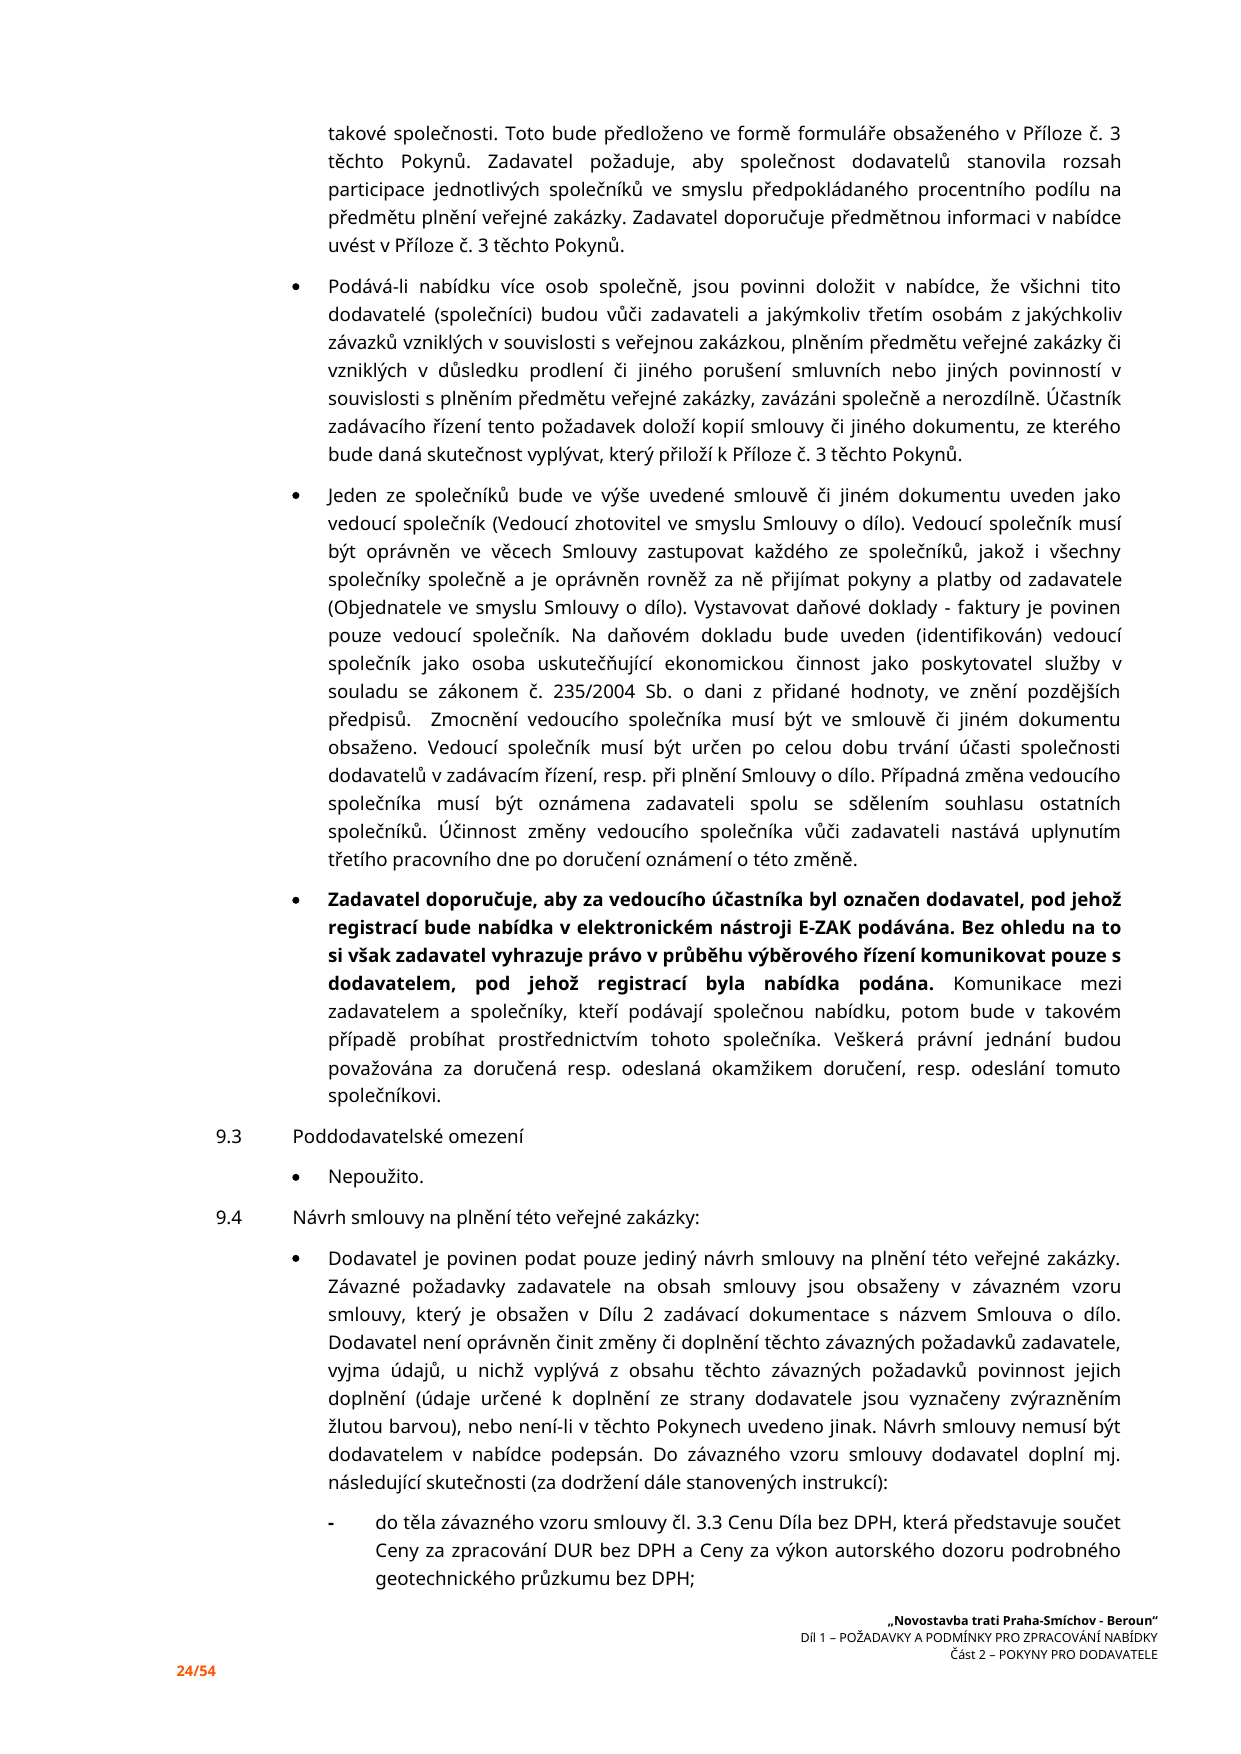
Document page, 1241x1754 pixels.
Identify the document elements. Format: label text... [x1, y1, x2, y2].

text Podává-li nabídku více osob společně, jsou povinni doložit v nabídce, že všichni tito dodavatelé (společníci) budou vůči zadavateli a jakýmkoliv třetím osobám z jakýchkoliv závazků vzniklých v souvislosti s veřejnou zakázkou, plněním předmětu veřejné zakázky či vzniklých v důsledku prodlení či jiného porušení smluvních nebo jiných povinností v souvislosti s plněním předmětu veřejné zakázky, zavázáni společně a nerozdílně. Účastník zadávacího řízení tento požadavek doloží kopií smlouvy či jiného dokumentu, ze kterého bude daná skutečnost vyplývat, který přiloží k Příloze č. 3 těchto Pokynů. [292, 273, 1122, 467]
text Zadavatel doporučuje, aby za vedoucího účastníka byl označen dodavatel, pod jehož registrací bude nabídka v elektronickém nástroji E-ZAK podávána. Bez ohledu na to si však zadavatel vyhrazuje právo v průběhu výběrového řízení komunikovat pouze s dodavatelem, pod jehož registrací byla nabídka podána. Komunikace mezi zadavatelem a společníky, kteří podávají společnou nabídku, potom bude v takovém případě probíhat prostřednictvím tohoto společníka. Veškerá právní jednání budou považována za doručená resp. odeslaná okamžikem doručení, resp. odeslání tomuto společníkovi. [292, 887, 1122, 1108]
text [292, 121, 1122, 258]
text Návrh smlouvy na plnění této veřejné zakázky: [216, 1204, 1122, 1230]
text Poddodavatelské omezení [216, 1123, 1122, 1149]
text do těla závazného vzoru smlouvy čl. 3.3 Cenu Díla bez DPH, která představuje součet Ceny za zpracování DUR bez DPH a Ceny za výkon autorského dozoru podrobného geotechnického průzkumu bez DPH; [328, 1509, 1122, 1591]
text Jeden ze společníků bude ve výše uvedené smlouvě či jiném dokumentu uveden jako vedoucí společník (Vedoucí zhotovitel ve smyslu Smlouvy o dílo). Vedoucí společník musí být oprávněn ve věcech Smlouvy zastupovat každého ze společníků, jakož i všechny společníky společně a je oprávněn rovněž za ně přijímat pokyny a platby od zadavatele (Objednatele ve smyslu Smlouvy o dílo). Vystavovat daňové doklady - faktury je povinen pouze vedoucí společník. Na daňovém dokladu bude uveden (identifikován) vedoucí společník jako osoba uskutečňující ekonomickou činnost jako poskytovatel služby v souladu se zákonem č. 235/2004 Sb. o dani z přidané hodnoty, ve znění pozdějších předpisů. Zmocnění vedoucího společníka musí být ve smlouvě či jiném dokumentu obsaženo. Vedoucí společník musí být určen po celou dobu trvání účasti společnosti dodavatelů v zadávacím řízení, resp. při plnění Smlouvy o dílo. Případná změna vedoucího společníka musí být oznámena zadavateli spolu se sdělením souhlasu ostatních společníků. Účinnost změny vedoucího společníka vůči zadavateli nastává uplynutím třetího pracovního dne po doručení oznámení o této změně. [292, 482, 1122, 872]
text Dodavatel je povinen podat pouze jediný návrh smlouvy na plnění této veřejné zakázky. Závazné požadavky zadavatele na obsah smlouvy jsou obsaženy v závazném vzoru smlouvy, který je obsažen v Dílu 2 zadávací dokumentace s názvem Smlouva o dílo. Dodavatel není oprávněn činit změny či doplnění těchto závazných požadavků zadavatele, vyjma údajů, u nichž vyplývá z obsahu těchto závazných požadavků povinnost jejich doplnění (údaje určené k doplnění ze strany dodavatele jsou vyznačeny zvýrazněním žlutou barvou), nebo není-li v těchto Pokynech uvedeno jinak. Návrh smlouvy nemusí být dodavatelem v nabídce podepsán. Do závazného vzoru smlouvy dodavatel doplní mj. následující skutečnosti (za dodržení dále stanovených instrukcí): [292, 1245, 1122, 1494]
text Nepoužito. [292, 1164, 1122, 1189]
